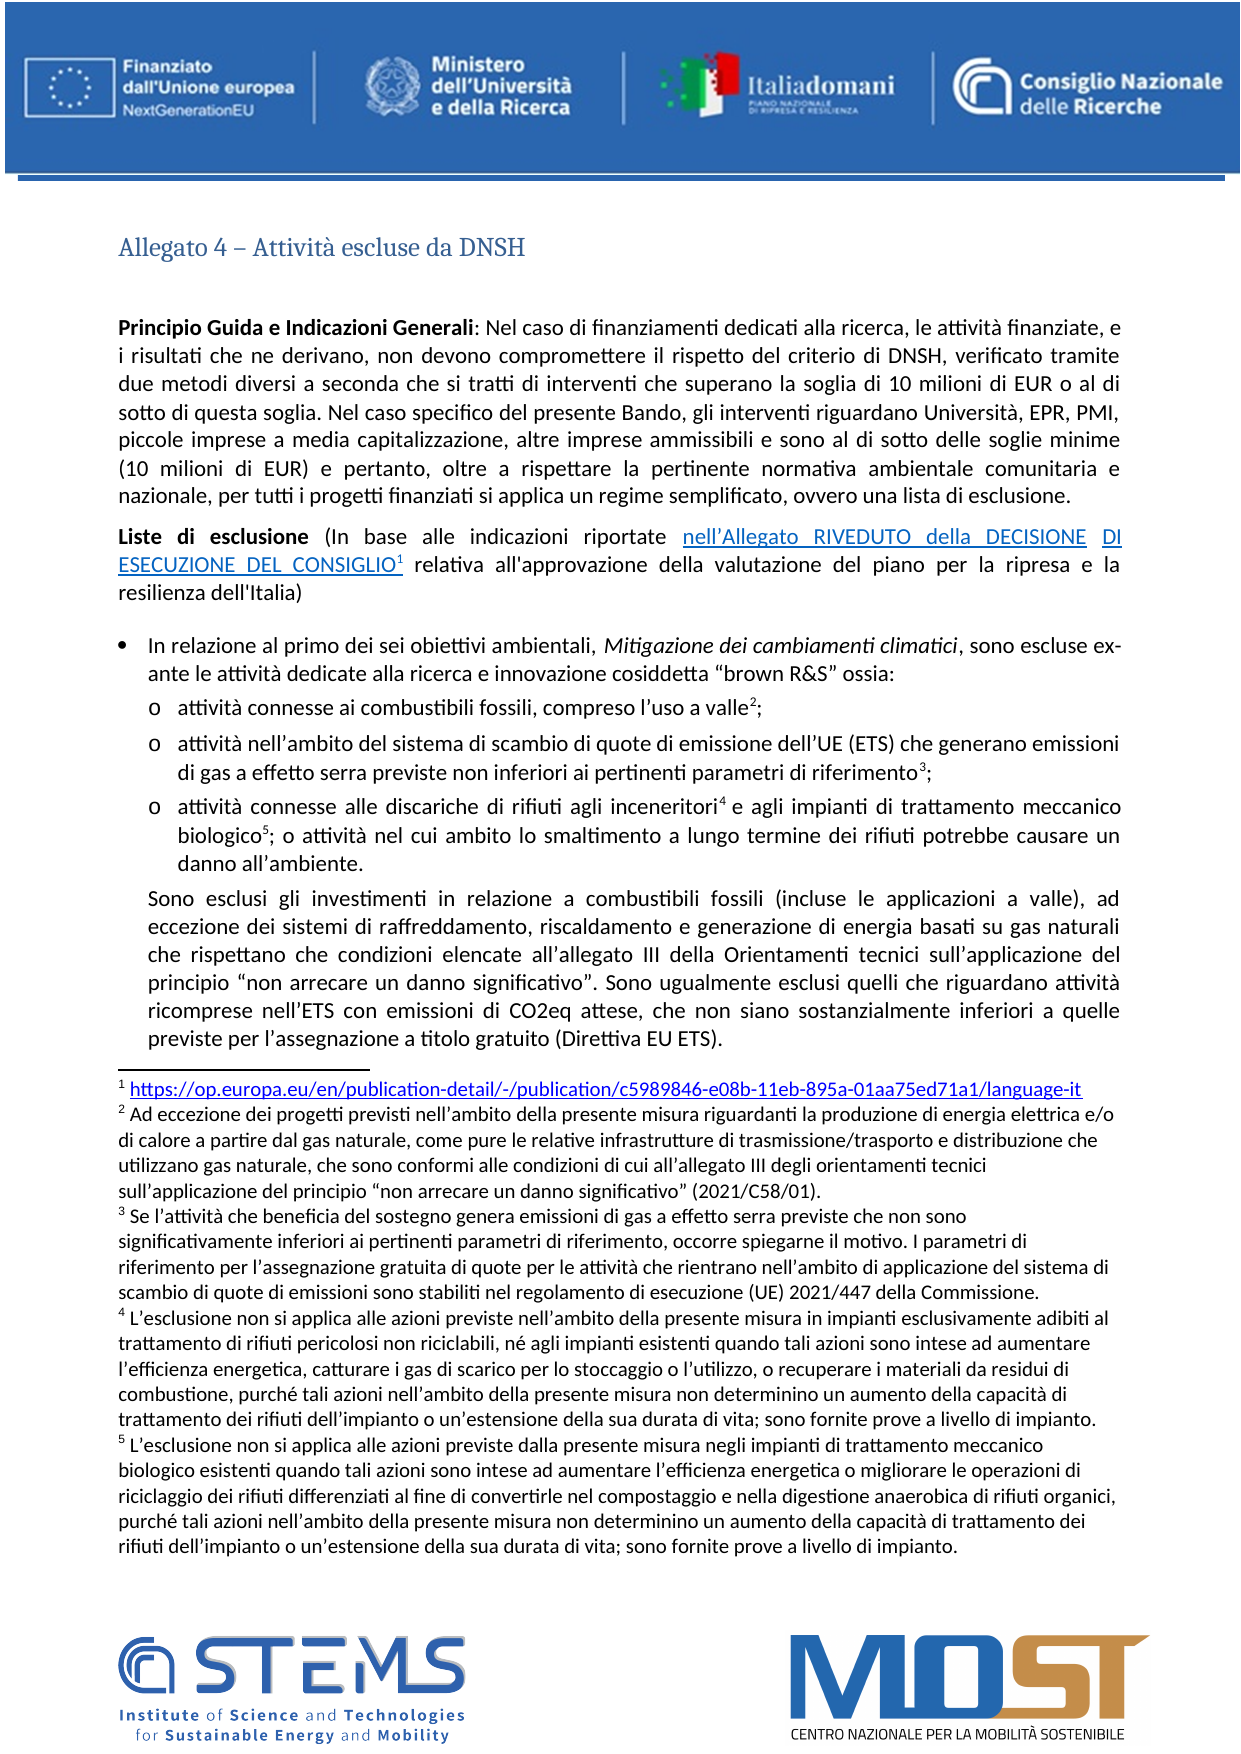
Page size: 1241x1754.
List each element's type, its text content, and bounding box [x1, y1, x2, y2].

picture [118, 1629, 466, 1746]
list attività connesse ai combustibili fossili, compreso l’uso a valle; [148, 693, 1122, 723]
list attività nell’ambito del sistema di scambio di quote di emissione dell’UE (ETS) che generano emissioni di gas a effetto serra previste non inferiori ai pertinenti parametri di riferimento; [148, 729, 1122, 786]
subtitle Allegato 4 – Attività escluse da DNSH [118, 232, 1122, 263]
text Principio Guida e Indicazioni Generali: Nel caso di finanziamenti dedicati alla ricerca, le attività finanziate, e i risultati che ne derivano, non devono compromettere il rispetto del criterio di DNSH, verificato tramite due metodi diversi a seconda che si tratti di interventi che superano la soglia di 10 milioni di EUR o al di sotto di questa soglia. Nel caso specifico del presente Bando, gli interventi riguardano Università, EPR, PMI, piccole imprese a media capitalizzazione, altre imprese ammissibili e sono al di sotto delle soglie minime (10 milioni di EUR) e pertanto, oltre a rispettare la pertinente normativa ambientale comunitaria e nazionale, per tutti i progetti finanziati si applica un regime semplificato, ovvero una lista di esclusione. [118, 313, 1122, 510]
text Sono esclusi gli investimenti in relazione a combustibili fossili (incluse le applicazioni a valle), ad eccezione dei sistemi di raffreddamento, riscaldamento e generazione di energia basati su gas naturali che rispettano che condizioni elencate all’allegato III della Orientamenti tecnici sull’applicazione del principio “non arrecare un danno significativo”. Sono ugualmente esclusi quelli che riguardano attività ricomprese nell’ETS con emissioni di CO2eq attese, che non siano sostanzialmente inferiori a quelle previste per l’assegnazione a titolo gratuito (Direttiva EU ETS). [148, 884, 1122, 1052]
list attività connesse alle discariche di rifiuti agli inceneritori e agli impianti di trattamento meccanico biologico; o attività nel cui ambito lo smaltimento a lungo termine dei rifiuti potrebbe causare un danno all’ambiente. [148, 792, 1122, 878]
picture [4, 1, 1240, 181]
text Liste di esclusione (In base alle indicazioni riportate nell’Allegato RIVEDUTO della DECISIONE DI ESECUZIONE DEL CONSIGLIO relativa all'approvazione della valutazione del piano per la ripresa e la resilienza dell'Italia) [118, 522, 1122, 606]
picture [784, 1630, 1152, 1746]
list In relazione al primo dei sei obiettivi ambientali, Mitigazione dei cambiamenti climatici, sono escluse ex-ante le attività dedicate alla ricerca e innovazione cosiddetta “brown R&S” ossia: [118, 631, 1122, 687]
